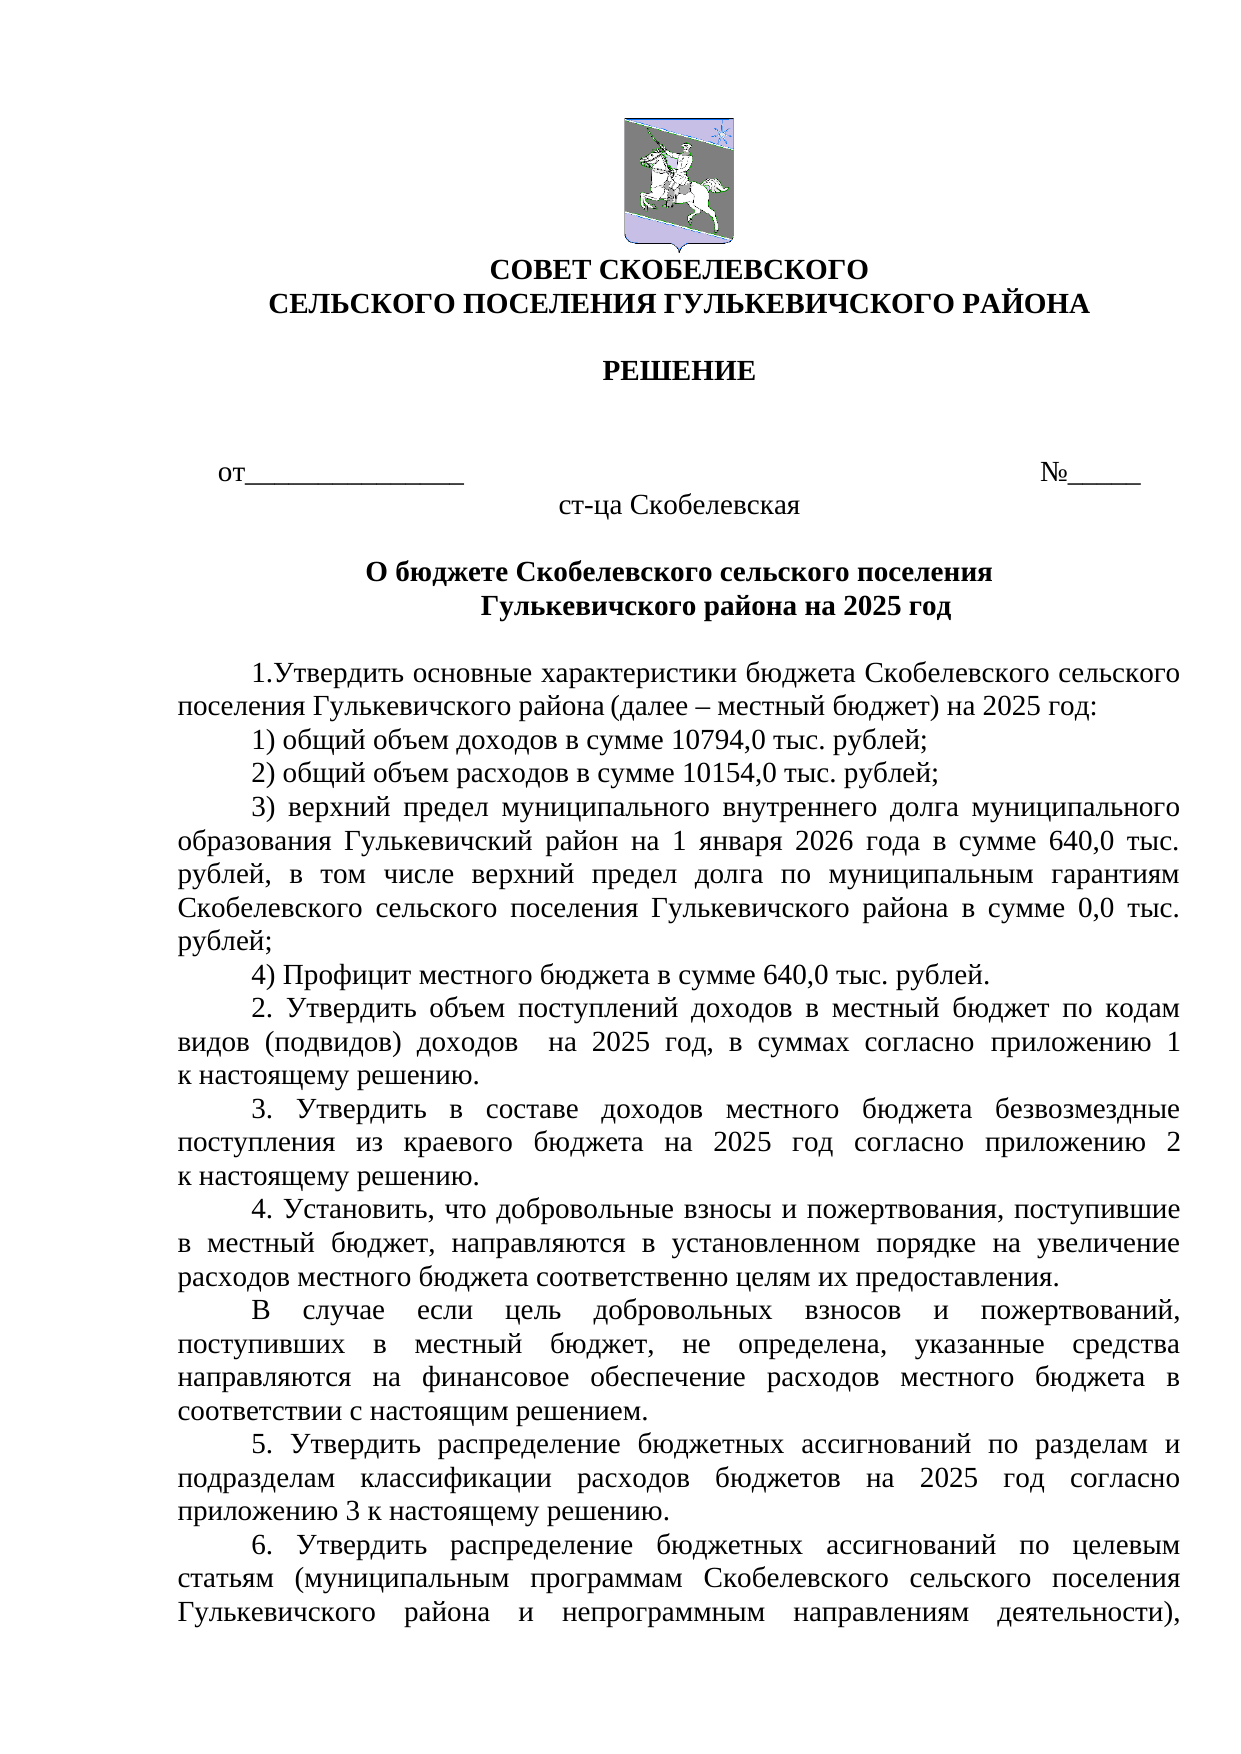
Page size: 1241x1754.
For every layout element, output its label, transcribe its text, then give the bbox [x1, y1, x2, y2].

text 2) общий объем расходов в сумме 10154,0 тыс. рублей; [177, 756, 1181, 789]
text 4. Установить, что добровольные взносы и пожертвования, поступившие в местный бюджет, направляются в установленном порядке на увеличение расходов местного бюджета соответственно целям их предоставления. [177, 1192, 1181, 1292]
picture [624, 118, 734, 253]
text 4) Профицит местного бюджета в сумме 640,0 тыс. рублей. [177, 957, 1181, 990]
text СОВЕТ СКОБЕЛЕВСКОГО [177, 252, 1181, 286]
text 3. Утвердить в составе доходов местного бюджета безвозмездные поступления из краевого бюджета на 2025 год согласно приложению 2 к настоящему решению. [177, 1091, 1181, 1192]
text О бюджете Скобелевского сельского поселения [177, 554, 1181, 588]
text 3) верхний предел муниципального внутреннего долга муниципального образования Гулькевичский район на 1 января 2026 года в сумме 640,0 тыс. рублей, в том числе верхний предел долга по муниципальным гарантиям Скобелевского сельского поселения Гулькевичского района в сумме 0,0 тыс. рублей; [177, 789, 1181, 957]
text ст-ца Скобелевская [177, 487, 1181, 521]
text 5. Утвердить распределение бюджетных ассигнований по разделам и подразделам классификации расходов бюджетов на 2025 год согласно приложению 3 к настоящему решению. [177, 1426, 1181, 1527]
text Гулькевичского района на 2025 год [177, 588, 1181, 621]
text 2. Утвердить объем поступлений доходов в местный бюджет по кодам видов (подвидов) доходов на 2025 год, в суммах согласно приложению 1 к настоящему решению. [177, 990, 1181, 1091]
text от_______________ №_____ [177, 454, 1181, 487]
text РЕШЕНИЕ [177, 353, 1181, 387]
text 1) общий объем доходов в сумме 10794,0 тыс. рублей; [177, 722, 1181, 756]
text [177, 1527, 1181, 1628]
text 1.Утвердить основные характеристики бюджета Скобелевского сельского поселения Гулькевичского района (далее – местный бюджет) на 2025 год: [177, 655, 1181, 722]
text СЕЛЬСКОГО ПОСЕЛЕНИЯ ГУЛЬКЕВИЧСКОГО РАЙОНА [177, 286, 1181, 319]
text В случае если цель добровольных взносов и пожертвований, поступивших в местный бюджет, не определена, указанные средства направляются на финансовое обеспечение расходов местного бюджета в соответствии с настоящим решением. [177, 1292, 1181, 1426]
